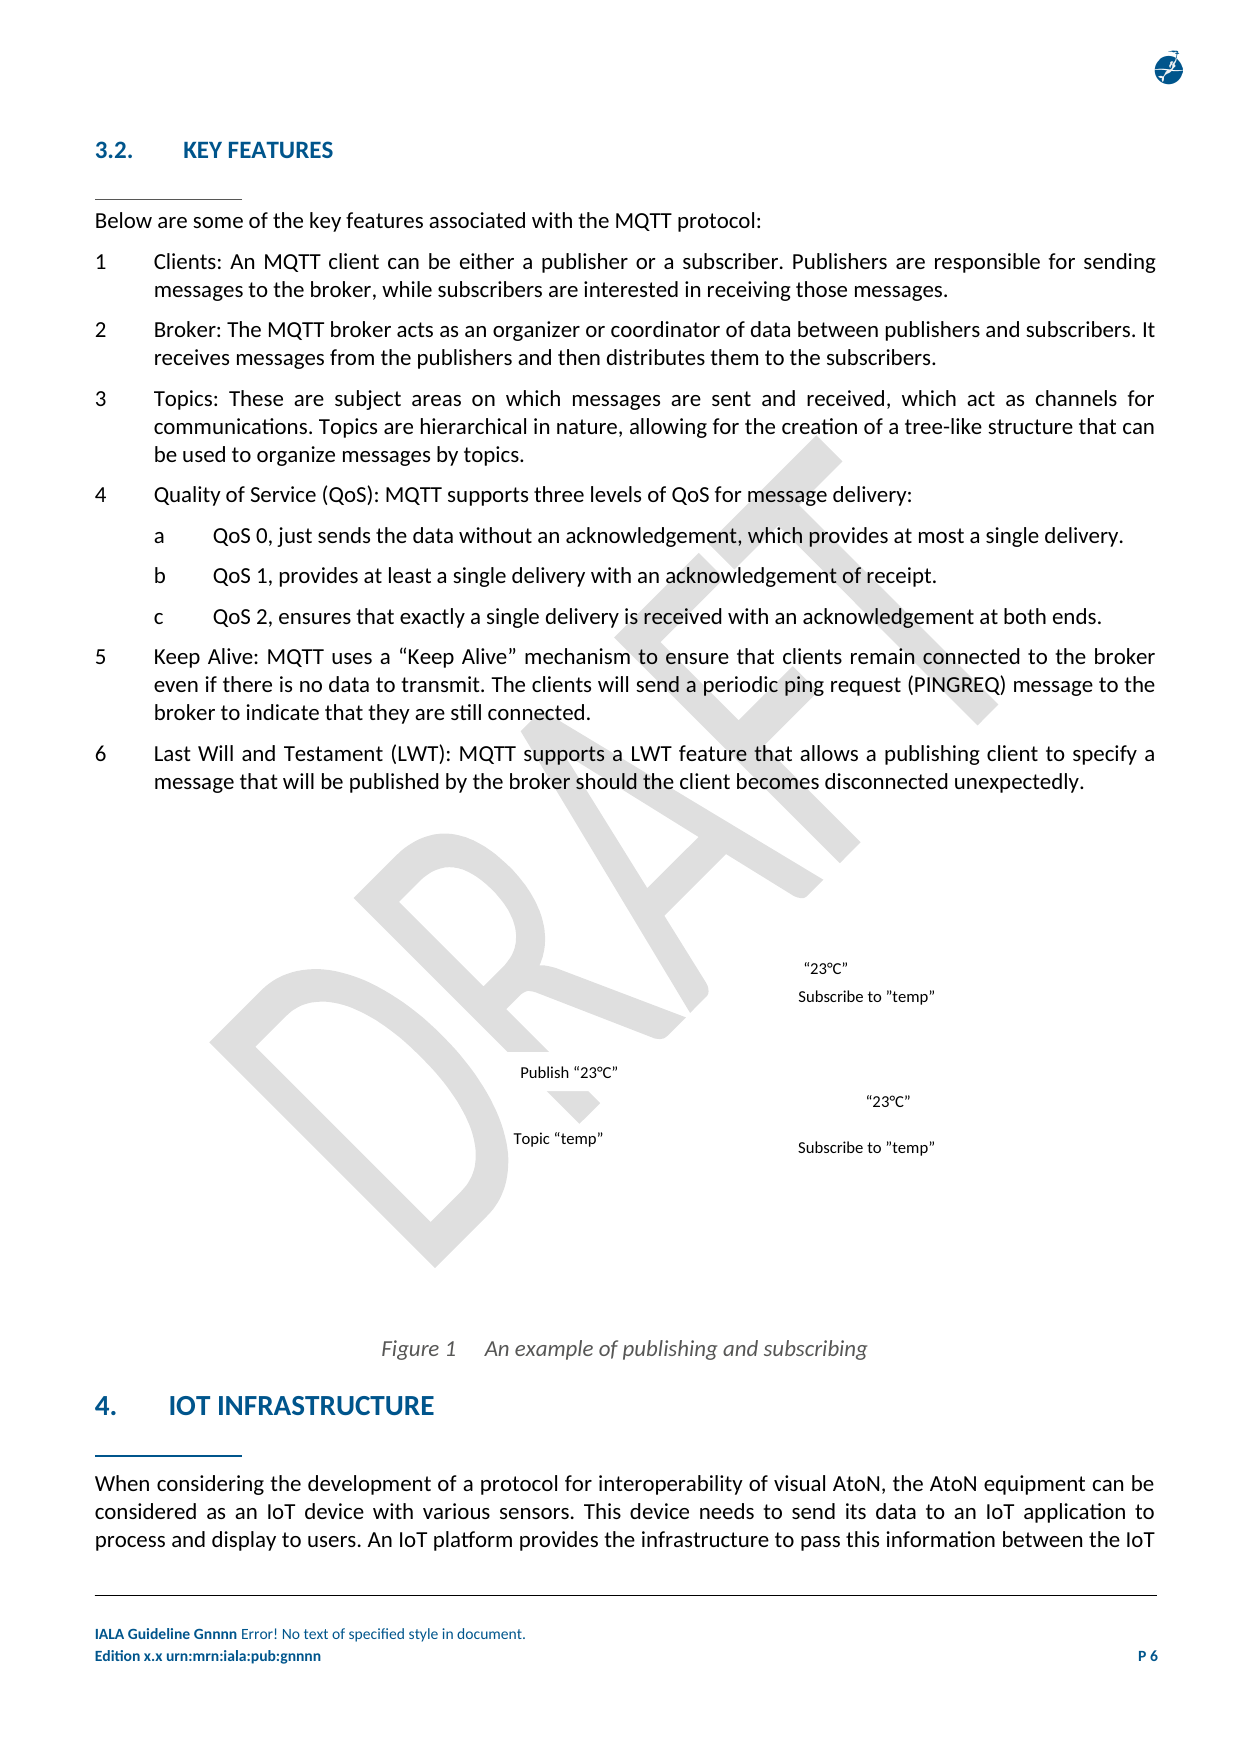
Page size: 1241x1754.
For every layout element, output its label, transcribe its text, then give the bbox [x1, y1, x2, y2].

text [94, 1469, 1157, 1553]
list Clients: An MQTT client can be either a publisher or a subscriber. Publishers are responsible for sending messages to the broker, while subscribers are interested in receiving those messages. [94, 247, 1157, 303]
list Last Will and Testament (LWT): MQTT supports a LWT feature that allows a publishing client to specify a message that will be published by the broker should the client becomes disconnected unexpectedly. [94, 739, 1157, 795]
list Topics: These are subject areas on which messages are sent and received, which act as channels for communications. Topics are hierarchical in nature, allowing for the creation of a tree-like structure that can be used to organize messages by topics. [94, 384, 1157, 468]
list QoS 2, ensures that exactly a single delivery is received with an acknowledgement at both ends. [153, 602, 1157, 630]
list Broker: The MQTT broker acts as an organizer or coordinator of data between publishers and subscribers. It receives messages from the publishers and then distributes them to the subscribers. [94, 315, 1157, 371]
text An example of publishing and subscribing [94, 1334, 1157, 1362]
text Below are some of the key features associated with the MQTT protocol: [94, 206, 1157, 234]
subtitle Key Features [94, 134, 1157, 164]
subtitle IoT Infrastructure [94, 1387, 1157, 1423]
list Quality of Service (QoS): MQTT supports three levels of QoS for message delivery: [94, 480, 1157, 508]
list Keep Alive: MQTT uses a “Keep Alive” mechanism to ensure that clients remain connected to the broker even if there is no data to transmit. The clients will send a periodic ping request (PINGREQ) message to the broker to indicate that they are still connected. [94, 642, 1157, 727]
list QoS 1, provides at least a single delivery with an acknowledgement of receipt. [153, 561, 1157, 589]
list QoS 0, just sends the data without an acknowledgement, which provides at most a single delivery. [153, 521, 1157, 549]
picture [1123, 0, 1241, 119]
